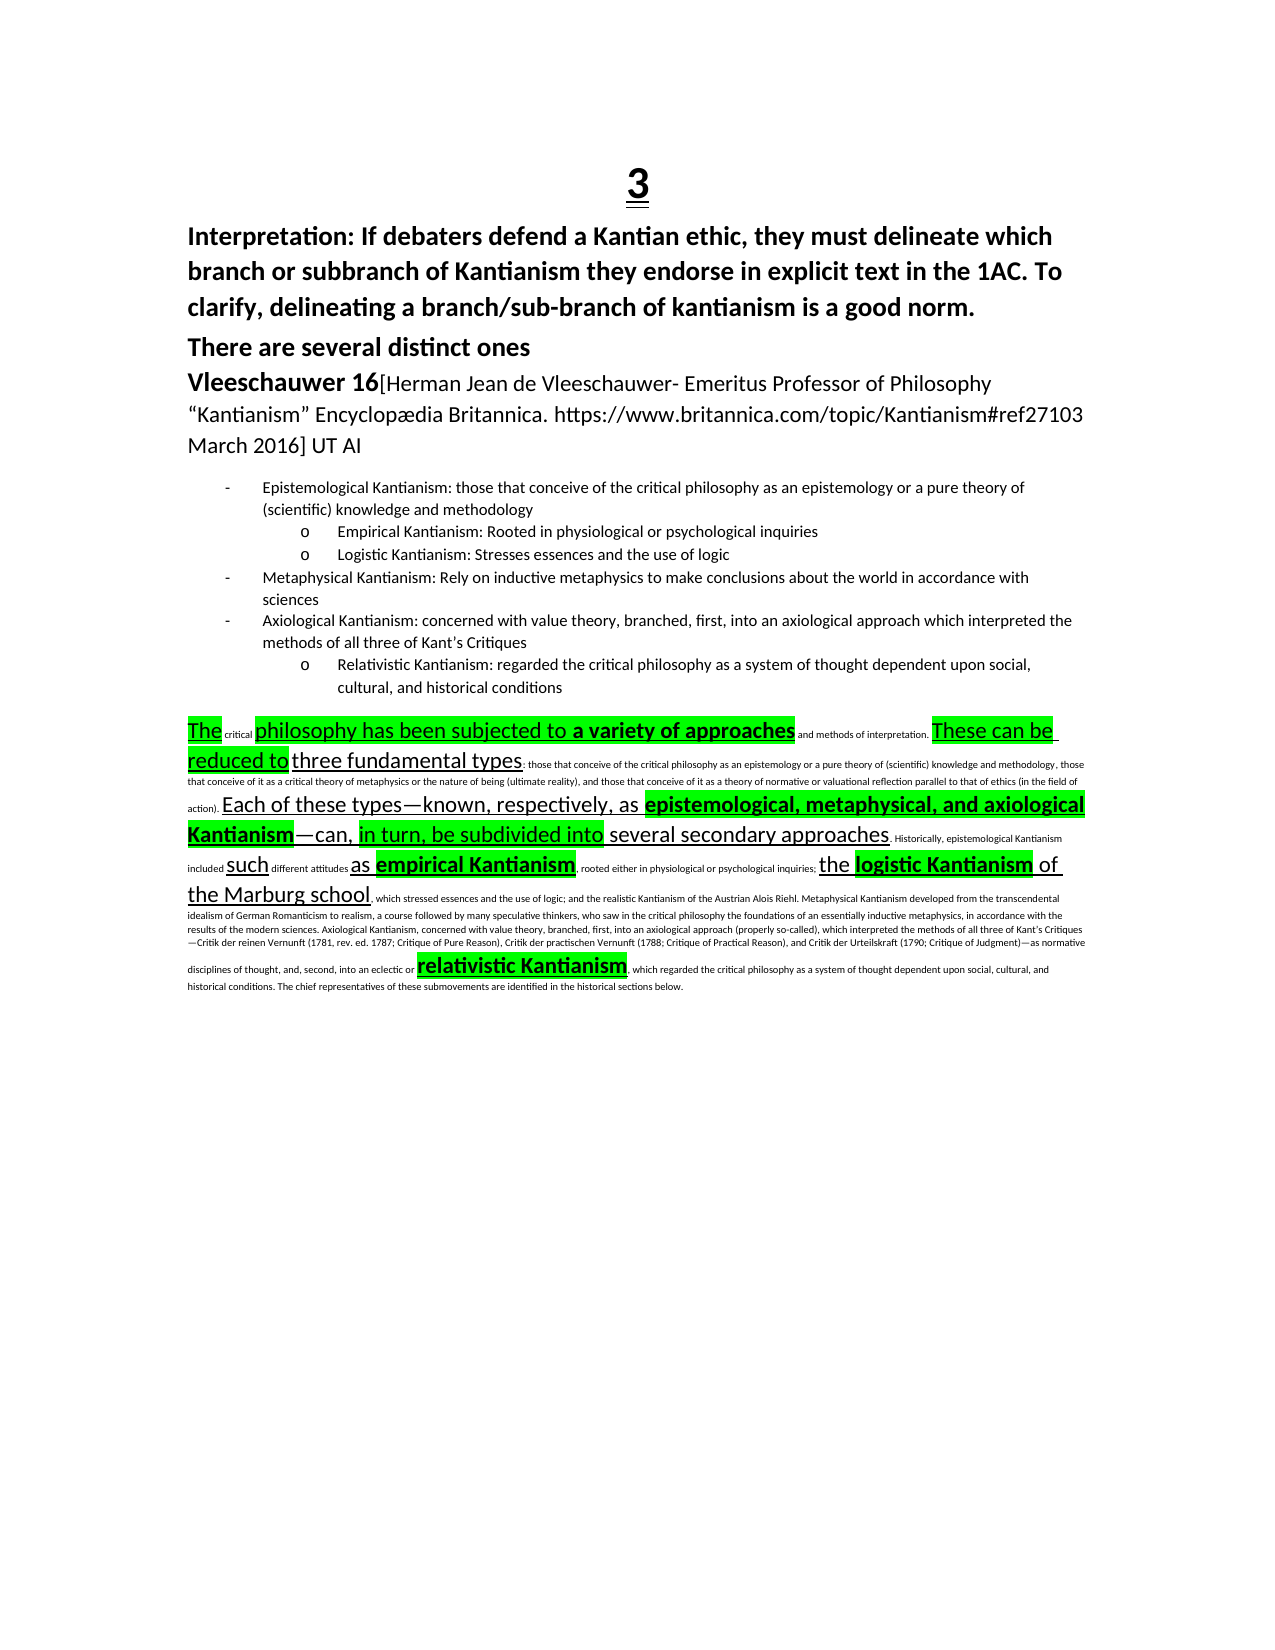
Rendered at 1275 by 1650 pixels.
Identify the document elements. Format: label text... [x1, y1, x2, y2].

subtitle Interpretation: If debaters defend a Kantian ethic, they must delineate which branch or subbranch of Kantianism they endorse in explicit text in the 1AC. To clarify, delineating a branch/sub-branch of kantianism is a good norm. [187, 219, 1087, 323]
subtitle 3 [187, 154, 1087, 210]
subtitle There are several distinct ones [187, 330, 1087, 363]
list Relativistic Kantianism: regarded the critical philosophy as a system of thought dependent upon social, cultural, and historical conditions [300, 654, 1087, 697]
text The critical philosophy has been subjected to a variety of approaches and methods of interpretation. These can be reduced to three fundamental types: those that conceive of the critical philosophy as an epistemology or a pure theory of (scientific) knowledge and methodology, those that conceive of it as a critical theory of metaphysics or the nature of being (ultimate reality), and those that conceive of it as a theory of normative or valuational reflection parallel to that of ethics (in the field of action). Each of these types—known, respectively, as epistemological, metaphysical, and axiological Kantianism—can, in turn, be subdivided into several secondary approaches. Historically, epistemological Kantianism included such different attitudes as empirical Kantianism, rooted either in physiological or psychological inquiries; the logistic Kantianism of the Marburg school, which stressed essences and the use of logic; and the realistic Kantianism of the Austrian Alois Riehl. Metaphysical Kantianism developed from the transcendental idealism of German Romanticism to realism, a course followed by many speculative thinkers, who saw in the critical philosophy the foundations of an essentially inductive metaphysics, in accordance with the results of the modern sciences. Axiological Kantianism, concerned with value theory, branched, first, into an axiological approach (properly so-called), which interpreted the methods of all three of Kant’s Critiques—Critik der reinen Vernunft (1781, rev. ed. 1787; Critique of Pure Reason), Critik der practischen Vernunft (1788; Critique of Practical Reason), and Critik der Urteilskraft (1790; Critique of Judgment)—as normative disciplines of thought, and, second, into an eclectic or relativistic Kantianism, which regarded the critical philosophy as a system of thought dependent upon social, cultural, and historical conditions. The chief representatives of these submovements are identified in the historical sections below. [187, 716, 1087, 993]
list Axiological Kantianism: concerned with value theory, branched, first, into an axiological approach which interpreted the methods of all three of Kant’s Critiques [225, 611, 1087, 653]
list Empirical Kantianism: Rooted in physiological or psychological inquiries [300, 521, 1087, 542]
list Metaphysical Kantianism: Rely on inductive metaphysics to make conclusions about the world in accordance with sciences [225, 567, 1087, 609]
list Epistemological Kantianism: those that conceive of the critical philosophy as an epistemology or a pure theory of (scientific) knowledge and methodology [225, 478, 1087, 520]
list Logistic Kantianism: Stresses essences and the use of logic [300, 544, 1087, 565]
text Vleeschauwer 16[Herman Jean de Vleeschauwer- Emeritus Professor of Philosophy “Kantianism” Encyclopædia Britannica. https://www.britannica.com/topic/Kantianism#ref27103 March 2016] UT AI [187, 365, 1087, 459]
